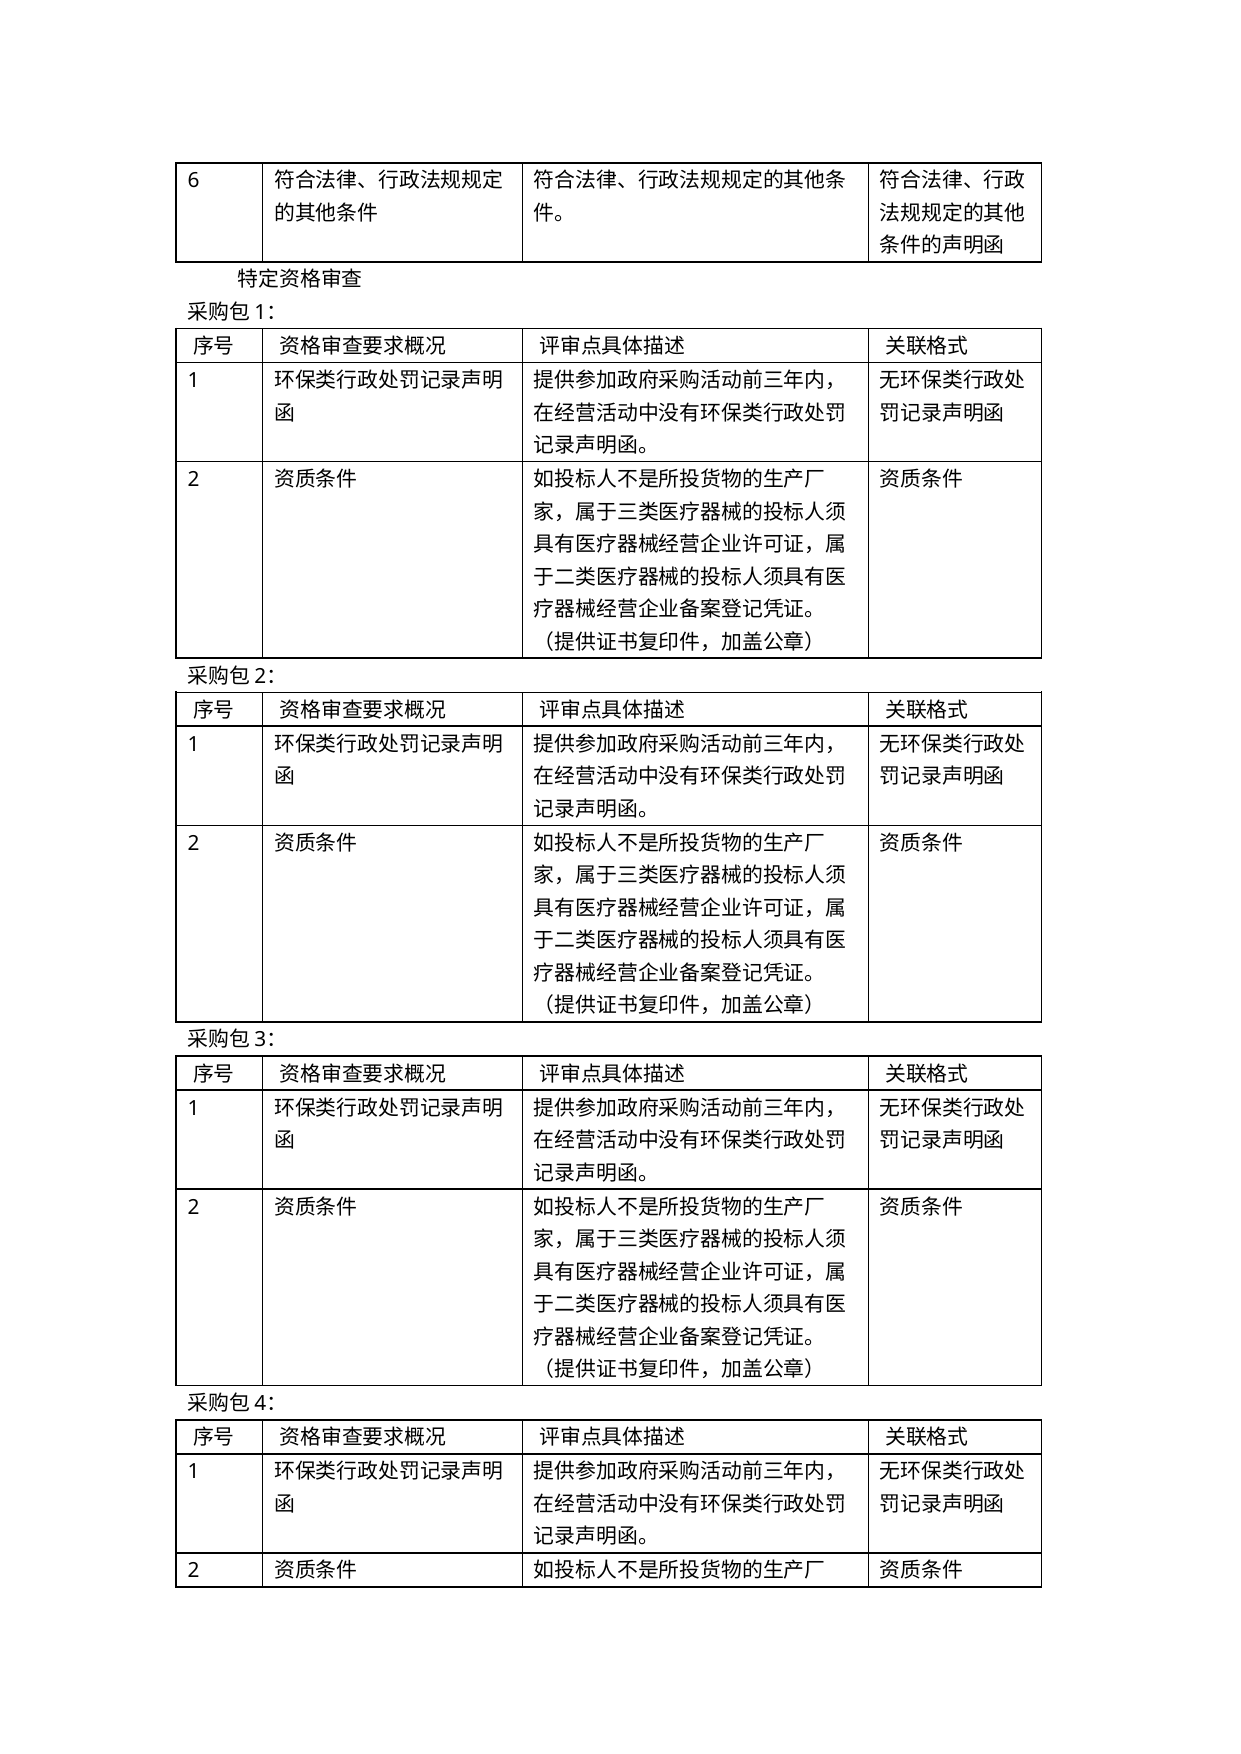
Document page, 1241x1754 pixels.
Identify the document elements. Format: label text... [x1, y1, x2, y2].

table_header 关联格式 [869, 693, 1041, 725]
table_header 序号 [177, 693, 262, 725]
table_cell 如投标人不是所投货物的生产厂家，属于三类医疗器械的投标人须具有医疗器械经营企业许可证，属于二类医疗器械的投标人须具有医疗器械经营企业备案登记凭证。（提供证书复印件，加盖公章） [523, 1190, 868, 1385]
table_cell 提供参加政府采购活动前三年内，在经营活动中没有环保类行政处罚记录声明函。 [523, 1455, 868, 1552]
text 特定资格审查 [187, 263, 1053, 295]
table_header 评审点具体描述 [523, 329, 868, 362]
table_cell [523, 1554, 868, 1586]
table_cell 资质条件 [869, 826, 1041, 1021]
table_cell 2 [177, 826, 262, 1021]
table_cell 资质条件 [263, 462, 522, 657]
table_cell 2 [177, 1190, 262, 1385]
table_cell 2 [177, 462, 262, 657]
table_header 资格审查要求概况 [263, 1421, 522, 1453]
table_header 资格审查要求概况 [263, 693, 522, 725]
table_cell 2 [177, 1554, 262, 1586]
table_cell 符合法律、行政法规规定的其他条件的声明函 [869, 164, 1041, 261]
table_header 资格审查要求概况 [263, 329, 522, 362]
table_cell 6 [177, 164, 262, 261]
table_cell 资质条件 [263, 1190, 522, 1385]
table_cell 环保类行政处罚记录声明函 [263, 1091, 522, 1188]
table_cell 环保类行政处罚记录声明函 [263, 727, 522, 824]
table_header 资格审查要求概况 [263, 1057, 522, 1089]
table_cell 提供参加政府采购活动前三年内，在经营活动中没有环保类行政处罚记录声明函。 [523, 727, 868, 824]
table_cell 资质条件 [869, 1554, 1041, 1586]
table_cell 1 [177, 727, 262, 824]
table_header 序号 [177, 1057, 262, 1089]
text 采购包3： [187, 1023, 1053, 1055]
table_cell 资质条件 [869, 462, 1041, 657]
table_header 评审点具体描述 [523, 693, 868, 725]
text 采购包4： [187, 1386, 1053, 1419]
table_header 序号 [177, 329, 262, 362]
table_header 关联格式 [869, 329, 1041, 362]
table_cell 无环保类行政处罚记录声明函 [869, 1455, 1041, 1552]
table_header 关联格式 [869, 1057, 1041, 1089]
text 采购包1： [187, 295, 1053, 328]
table_cell 提供参加政府采购活动前三年内，在经营活动中没有环保类行政处罚记录声明函。 [523, 363, 868, 461]
text 采购包2： [187, 659, 1053, 691]
table_cell 如投标人不是所投货物的生产厂家，属于三类医疗器械的投标人须具有医疗器械经营企业许可证，属于二类医疗器械的投标人须具有医疗器械经营企业备案登记凭证。（提供证书复印件，加盖公章） [523, 462, 868, 657]
table_cell 符合法律、行政法规规定的其他条件。 [523, 164, 868, 261]
table_header 评审点具体描述 [523, 1421, 868, 1453]
table_cell 无环保类行政处罚记录声明函 [869, 727, 1041, 824]
table_cell 1 [177, 1091, 262, 1188]
table_cell 1 [177, 363, 262, 461]
table_cell 如投标人不是所投货物的生产厂家，属于三类医疗器械的投标人须具有医疗器械经营企业许可证，属于二类医疗器械的投标人须具有医疗器械经营企业备案登记凭证。（提供证书复印件，加盖公章） [523, 826, 868, 1021]
table_cell 符合法律、行政法规规定的其他条件 [263, 164, 522, 261]
table_header 评审点具体描述 [523, 1057, 868, 1089]
table_cell 环保类行政处罚记录声明函 [263, 1455, 522, 1552]
table_header 序号 [177, 1421, 262, 1453]
table_cell 资质条件 [263, 1554, 522, 1586]
table_cell 环保类行政处罚记录声明函 [263, 363, 522, 461]
table_cell 提供参加政府采购活动前三年内，在经营活动中没有环保类行政处罚记录声明函。 [523, 1091, 868, 1188]
table_cell 1 [177, 1455, 262, 1552]
table_cell 资质条件 [869, 1190, 1041, 1385]
table_cell 资质条件 [263, 826, 522, 1021]
table_cell 无环保类行政处罚记录声明函 [869, 1091, 1041, 1188]
table_header 关联格式 [869, 1421, 1041, 1453]
table_cell 无环保类行政处罚记录声明函 [869, 363, 1041, 461]
